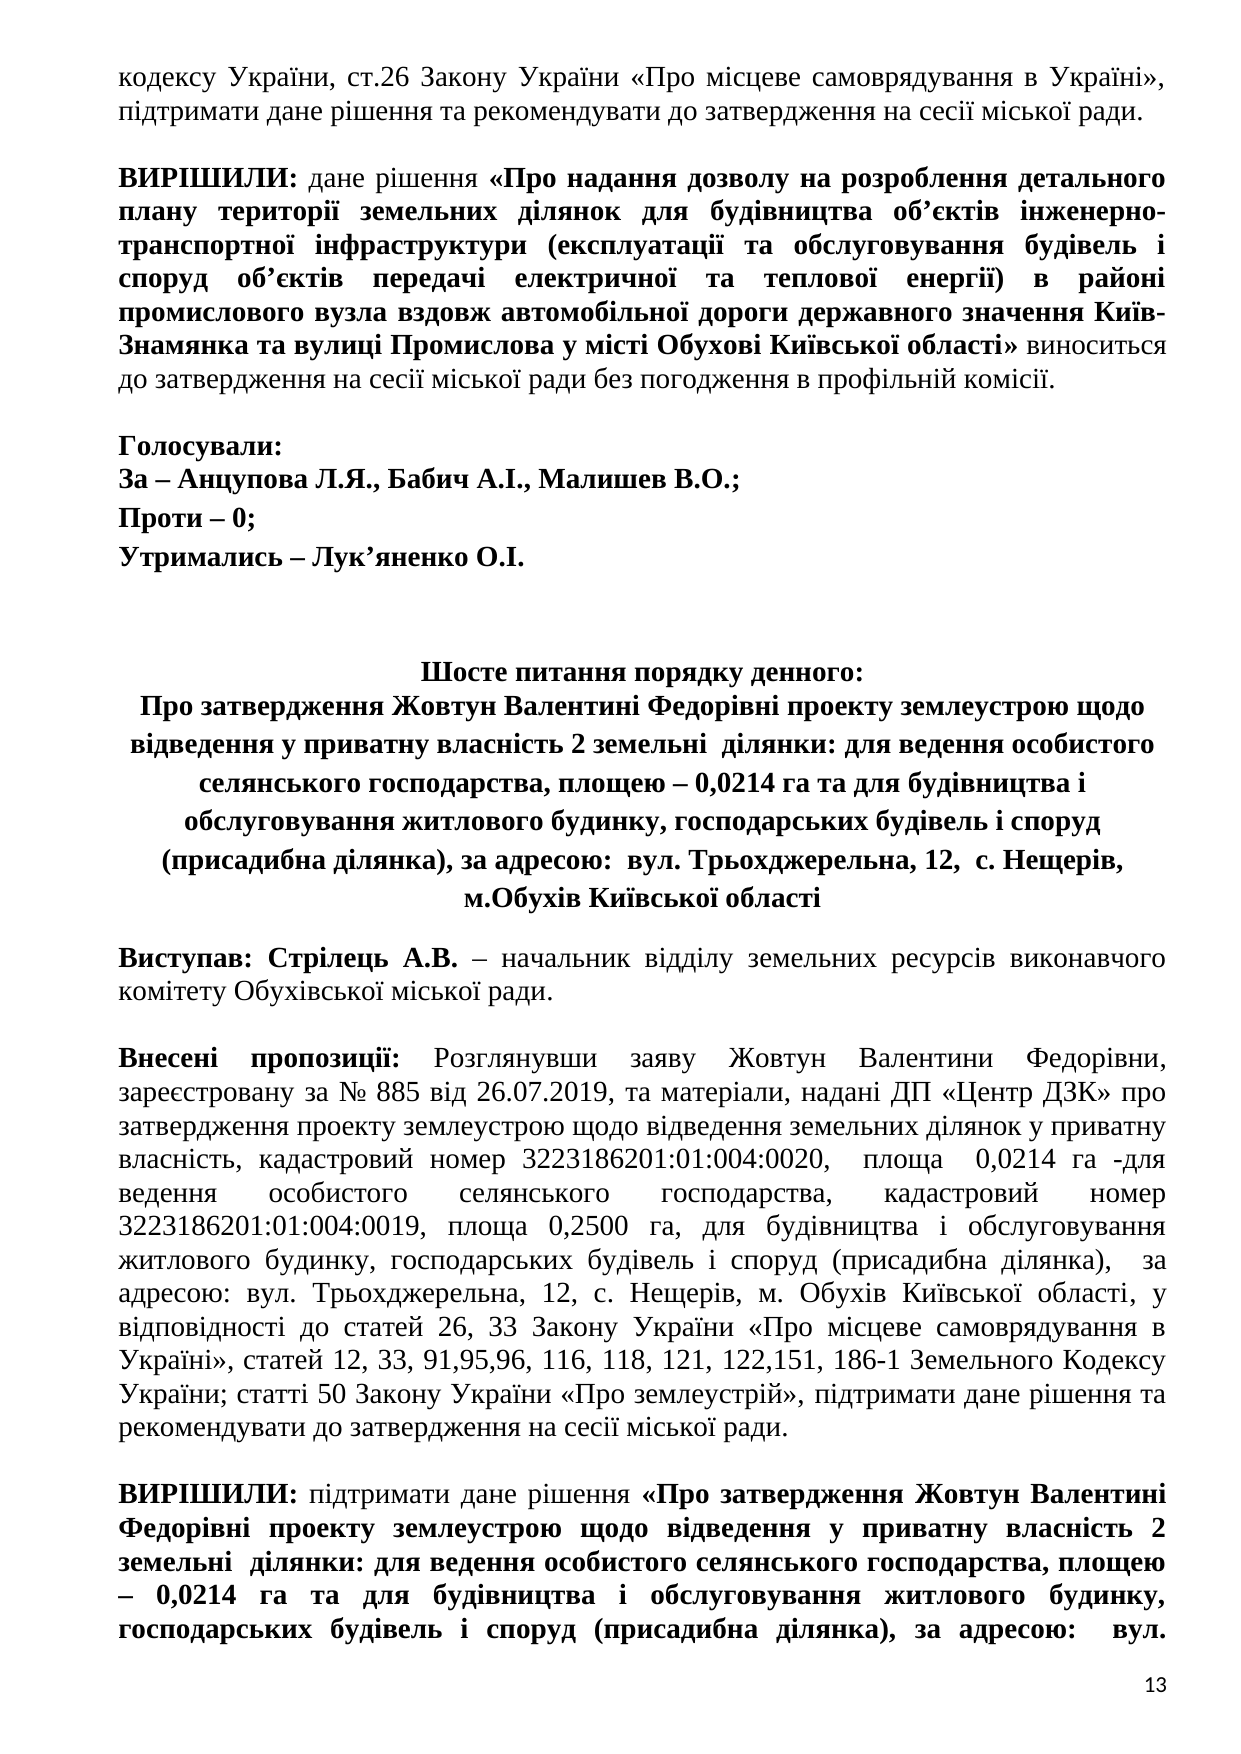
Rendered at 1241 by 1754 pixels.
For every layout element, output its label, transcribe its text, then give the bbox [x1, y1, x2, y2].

text Утримались – Лук’яненко О.І. [118, 539, 1167, 572]
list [118, 59, 1167, 126]
text Голосували: [118, 428, 1167, 462]
text За – Анцупова Л.Я., Бабич А.І., Малишев В.О.; [118, 462, 1167, 495]
text Шосте питання порядку денного: [118, 654, 1167, 688]
list Внесені пропозиції: Розглянувши заяву Жовтун Валентини Федорівни, зареєстровану за № 885 від 26.07.2019, та матеріали, надані ДП «Центр ДЗК» про затвердження проекту землеустрою щодо відведення земельних ділянок у приватну власність, кадастровий номер 3223186201:01:004:0020, площа 0,0214 га -для ведення особистого селянського господарства, кадастровий номер 3223186201:01:004:0019, площа 0,2500 га, для будівництва і обслуговування житлового будинку, господарських будівель і споруд (присадибна ділянка), за адресою: вул. Трьохджерельна, 12, с. Нещерів, м. Обухів Київської області, у відповідності до статей 26, 33 Закону України «Про місцеве самоврядування в Україні», статей 12, 33, 91,95,96, 116, 118, 121, 122,151, 186-1 Земельного Кодексу України; статті 50 Закону України «Про землеустрій», підтримати дане рішення та рекомендувати до затвердження на сесії міської ради. [118, 1041, 1167, 1443]
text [118, 1477, 1167, 1644]
text ВИРІШИЛИ: дане рішення «Про надання дозволу на розроблення детального плану території земельних ділянок для будівництва об’єктів інженерно-транспортної інфраструктури (експлуатації та обслуговування будівель і споруд об’єктів передачі електричної та теплової енергії) в районі промислового вузла вздовж автомобільної дороги державного значення Київ-Знамянка та вулиці Промислова у місті Обухові Київської області» виноситься до затвердження на сесії міської ради без погодження в профільній комісії. [118, 160, 1167, 394]
list Про затвердження Жовтун Валентині Федорівні проекту землеустрою щодо відведення у приватну власність 2 земельні ділянки: для ведення особистого селянського господарства, площею – 0,0214 га та для будівництва і обслуговування житлового будинку, господарських будівель і споруд (присадибна ділянка), за адресою: вул. Трьохджерельна, 12, с. Нещерів, м.Обухів Київської області [118, 688, 1167, 914]
text Проти – 0; [118, 500, 1167, 534]
text Виступав: Стрілець А.В. – начальник відділу земельних ресурсів виконавчого комітету Обухівської міської ради. [118, 940, 1167, 1007]
